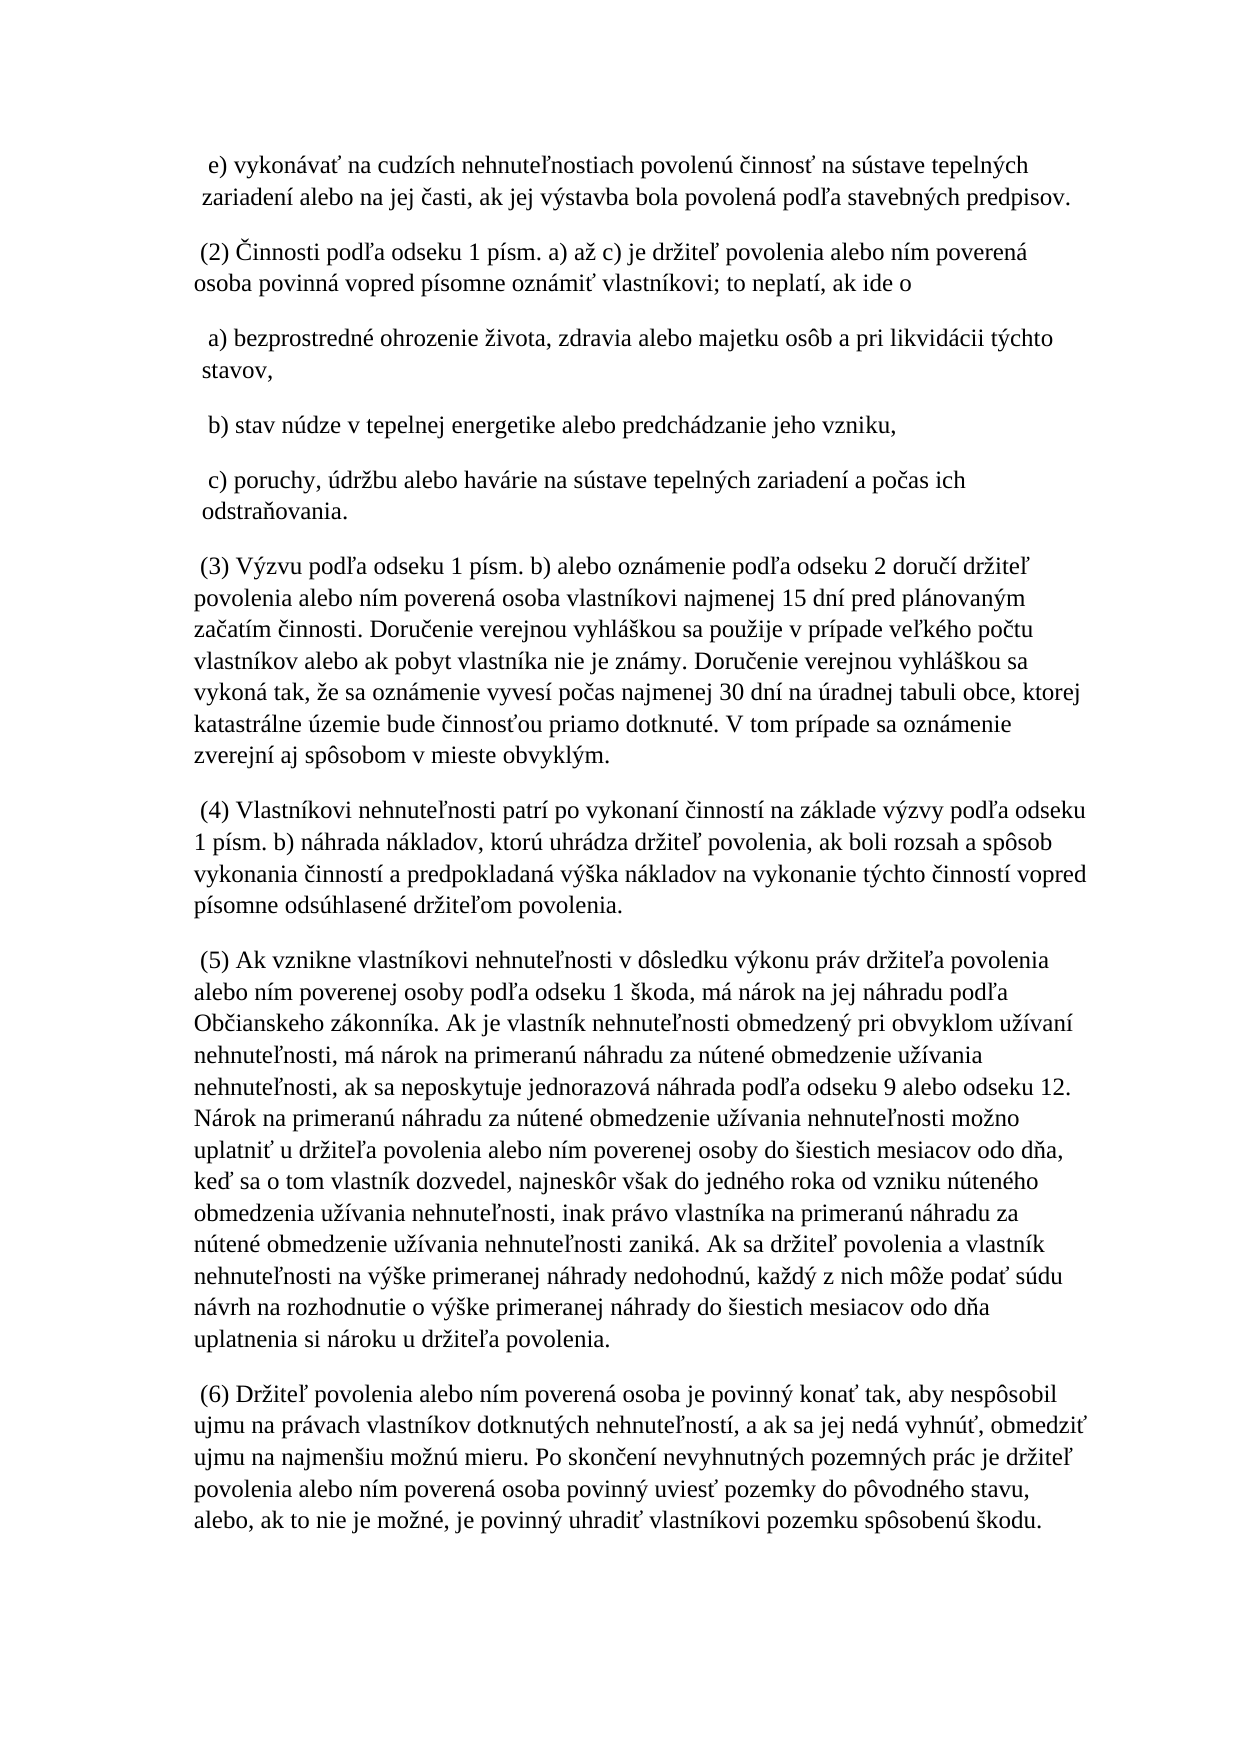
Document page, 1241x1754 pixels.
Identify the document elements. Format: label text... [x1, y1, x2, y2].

text e) vykonávať na cudzích nehnuteľnostiach povolenú činnosť na sústave tepelných zariadení alebo na jej časti, ak jej výstavba bola povolená podľa stavebných predpisov. [202, 150, 1090, 210]
text (6) Držiteľ povolenia alebo ním poverená osoba je povinný konať tak, aby nespôsobil ujmu na právach vlastníkov dotknutých nehnuteľností, a ak sa jej nedá vyhnúť, obmedziť ujmu na najmenšiu možnú mieru. Po skončení nevyhnutných pozemných prác je držiteľ povolenia alebo ním poverená osoba povinný uviesť pozemky do pôvodného stavu, alebo, ak to nie je možné, je povinný uhradiť vlastníkovi pozemku spôsobenú škodu. [194, 1379, 1090, 1534]
text (4) Vlastníkovi nehnuteľnosti patrí po vykonaní činností na základe výzvy podľa odseku 1 písm. b) náhrada nákladov, ktorú uhrádza držiteľ povolenia, ak boli rozsah a spôsob vykonania činností a predpokladaná výška nákladov na vykonanie týchto činností vopred písomne odsúhlasené držiteľom povolenia. [194, 796, 1090, 919]
text a) bezprostredné ohrozenie života, zdravia alebo majetku osôb a pri likvidácii týchto stavov, [202, 323, 1090, 383]
text (5) Ak vznikne vlastníkovi nehnuteľnosti v dôsledku výkonu práv držiteľa povolenia alebo ním poverenej osoby podľa odseku 1 škoda, má nárok na jej náhradu podľa Občianskeho zákonníka. Ak je vlastník nehnuteľnosti obmedzený pri obvyklom užívaní nehnuteľnosti, má nárok na primeranú náhradu za nútené obmedzenie užívania nehnuteľnosti, ak sa neposkytuje jednorazová náhrada podľa odseku 9 alebo odseku 12. Nárok na primeranú náhradu za nútené obmedzenie užívania nehnuteľnosti možno uplatniť u držiteľa povolenia alebo ním poverenej osoby do šiestich mesiacov odo dňa, keď sa o tom vlastník dozvedel, najneskôr však do jedného roka od vzniku núteného obmedzenia užívania nehnuteľnosti, inak právo vlastníka na primeranú náhradu za nútené obmedzenie užívania nehnuteľnosti zaniká. Ak sa držiteľ povolenia a vlastník nehnuteľnosti na výške primeranej náhrady nedohodnú, každý z nich môže podať súdu návrh na rozhodnutie o výške primeranej náhrady do šiestich mesiacov odo dňa uplatnenia si nároku u držiteľa povolenia. [194, 945, 1090, 1353]
text (2) Činnosti podľa odseku 1 písm. a) až c) je držiteľ povolenia alebo ním poverená osoba povinná vopred písomne oznámiť vlastníkovi; to neplatí, ak ide o [194, 237, 1090, 297]
text c) poruchy, údržbu alebo havárie na sústave tepelných zariadení a počas ich odstraňovania. [202, 465, 1090, 525]
text (3) Výzvu podľa odseku 1 písm. b) alebo oznámenie podľa odseku 2 doručí držiteľ povolenia alebo ním poverená osoba vlastníkovi najmenej 15 dní pred plánovaným začatím činnosti. Doručenie verejnou vyhláškou sa použije v prípade veľkého počtu vlastníkov alebo ak pobyt vlastníka nie je známy. Doručenie verejnou vyhláškou sa vykoná tak, že sa oznámenie vyvesí počas najmenej 30 dní na úradnej tabuli obce, ktorej katastrálne územie bude činnosťou priamo dotknuté. V tom prípade sa oznámenie zverejní aj spôsobom v mieste obvyklým. [194, 551, 1090, 769]
text b) stav núdze v tepelnej energetike alebo predchádzanie jeho vzniku, [202, 410, 1090, 438]
